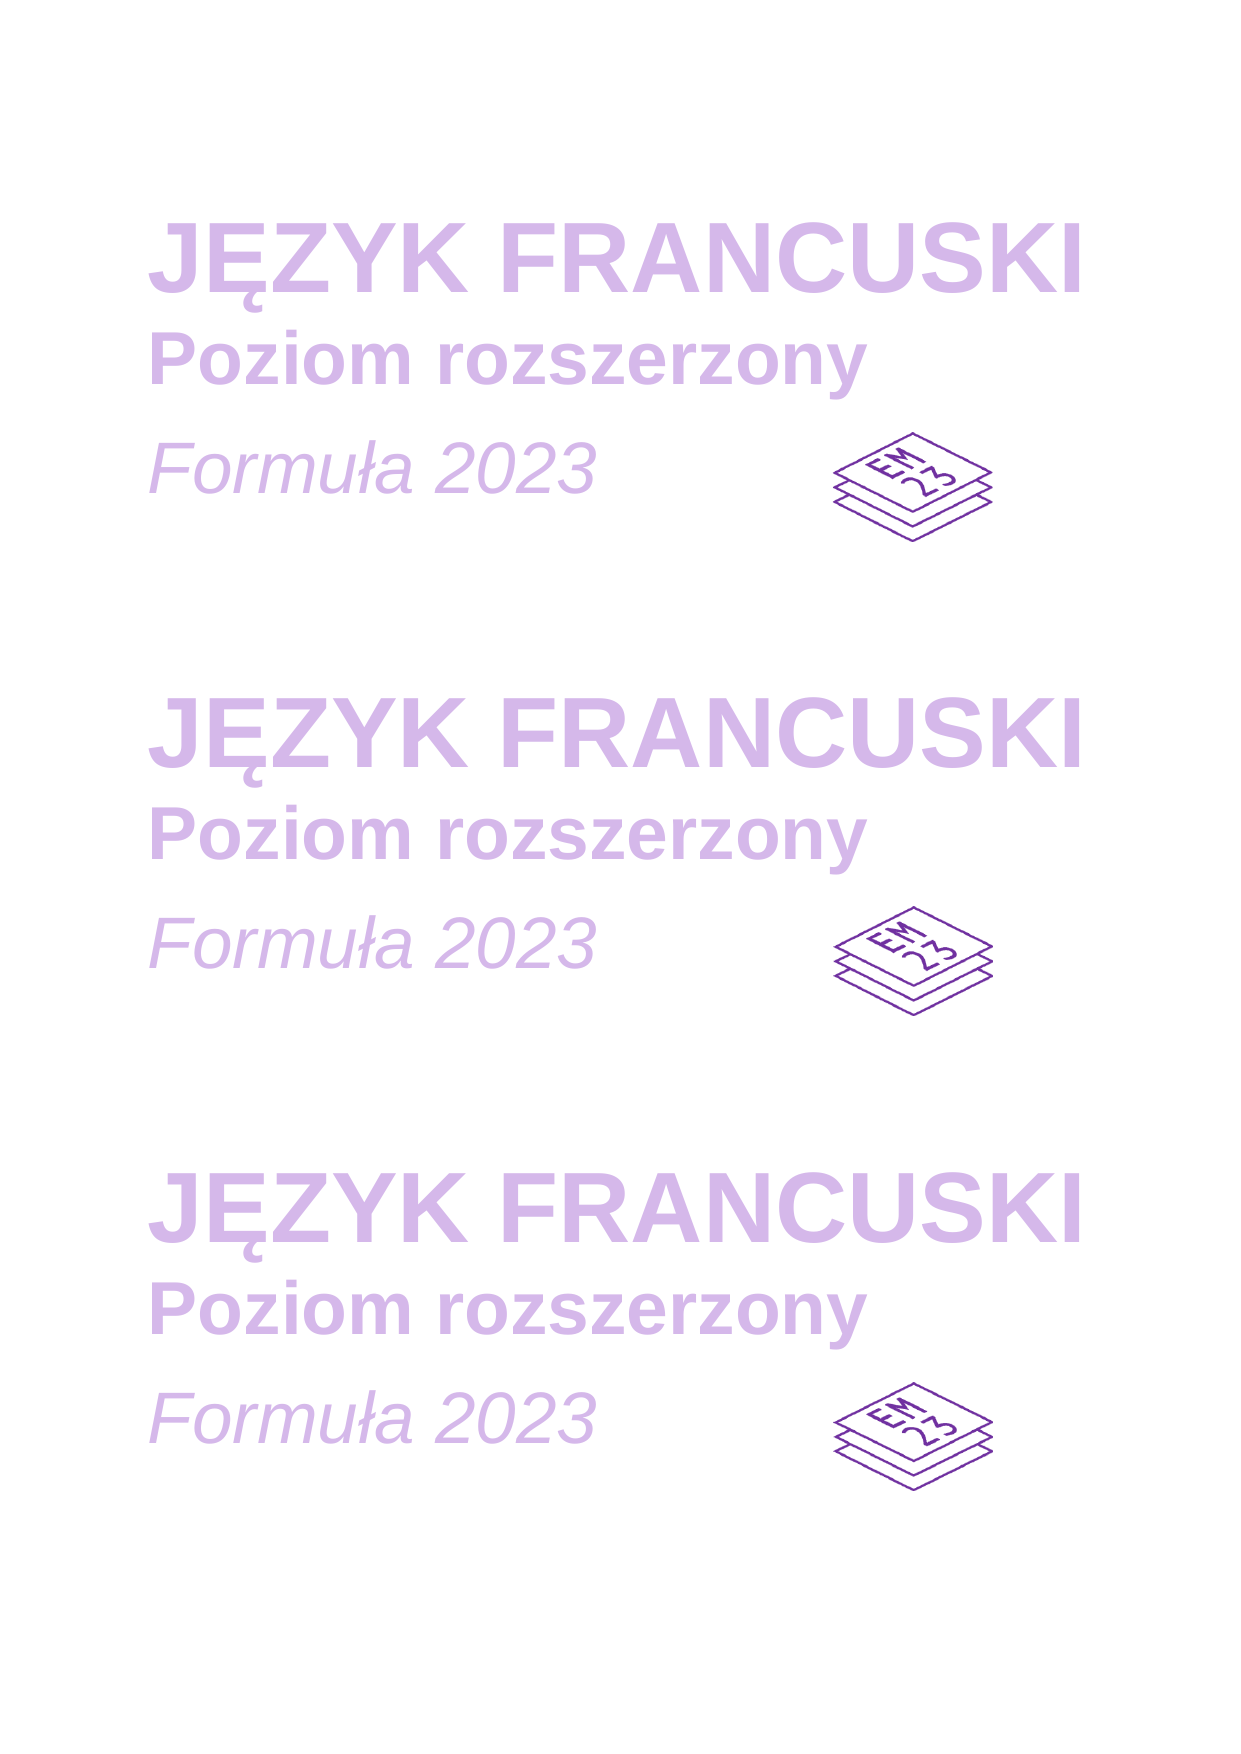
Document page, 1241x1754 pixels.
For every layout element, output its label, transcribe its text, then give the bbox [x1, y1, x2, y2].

picture [833, 1382, 993, 1491]
text Formuła 2023 [148, 425, 1093, 509]
picture [833, 906, 993, 1016]
text JĘZYK FRANCUSKI Poziom rozszerzony [148, 199, 1093, 400]
picture [832, 432, 993, 542]
text Formuła 2023 [148, 1375, 1093, 1459]
text JĘZYK FRANCUSKI Poziom rozszerzony [148, 674, 1093, 875]
text JĘZYK FRANCUSKI Poziom rozszerzony [148, 1149, 1093, 1350]
text Formuła 2023 [148, 900, 1093, 984]
